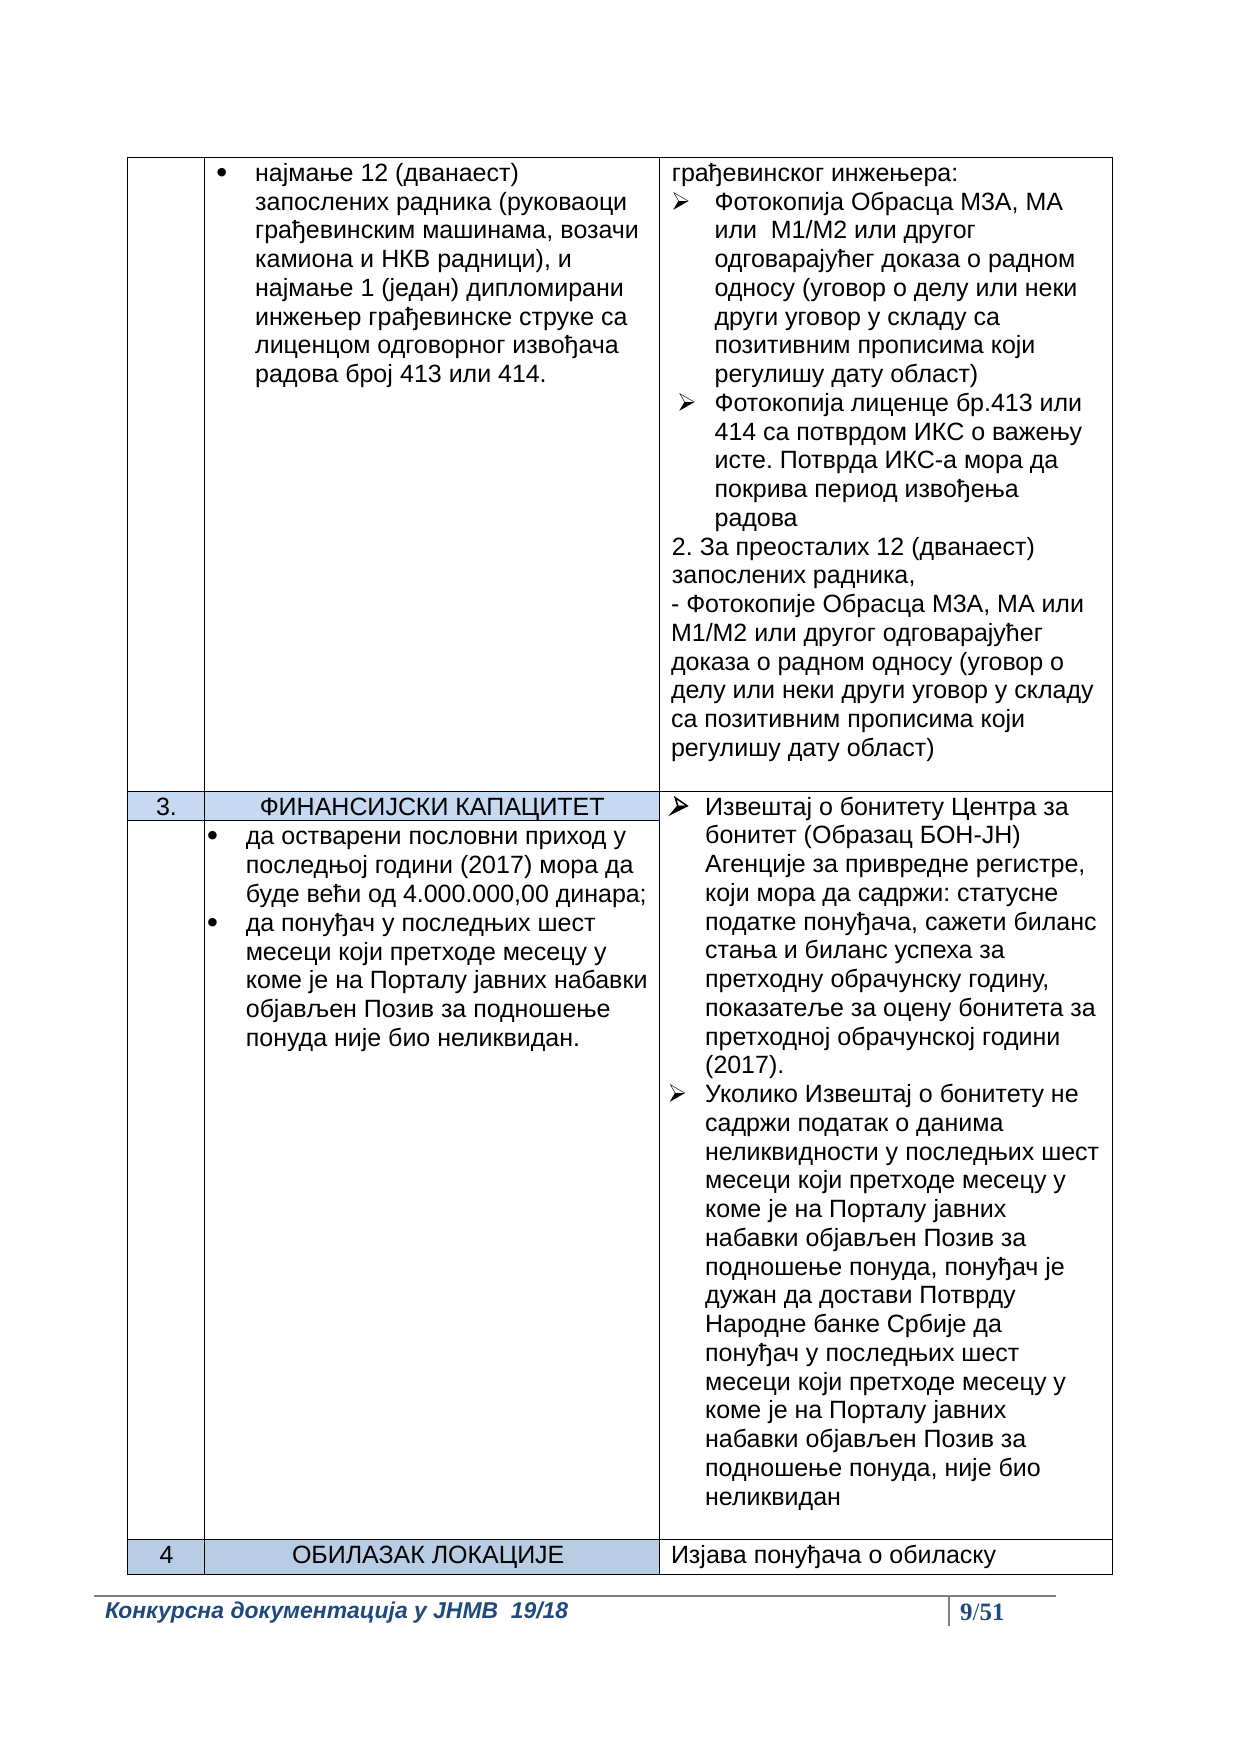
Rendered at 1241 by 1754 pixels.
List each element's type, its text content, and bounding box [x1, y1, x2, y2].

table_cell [660, 1540, 1112, 1574]
table_cell ОБИЛАЗАК ЛОКАЦИЈЕ [205, 1540, 659, 1574]
table_cell ФИНАНСИЈСКИ КАПАЦИТЕТ [205, 792, 659, 820]
table_cell 4 [128, 1540, 204, 1574]
table_cell Извештај о бонитету Центра за бонитет (Образац БОН-ЈН) Агенције за привредне регистре, који мора да садржи: статусне податке понуђача, сажети биланс стања и биланс успеха за претходну обрачунску годину, показатеље за оцену бонитета за претходној обрачунској години (2017). Уколико Извештај о бонитету не садржи податак о данима неликвидности у последњих шест месеци који претходе месецу у коме је на Порталу јавних набавки објављен Позив за подношење понуда, понуђач је дужан да достави Потврду Народне банке Србије да понуђач у последњих шест месеци који претходе месецу у коме је на Порталу јавних набавки објављен Позив за подношење понуда, није био неликвидан [660, 792, 1112, 1539]
table_cell 3. [128, 792, 204, 820]
table_cell [128, 158, 204, 791]
table_cell да остварени пословни приход у последњој години (2017) мора да буде већи од 4.000.000,00 динара; да понуђач у последњих шест месеци који претходе месецу у коме је на Порталу јавних набавки објављен Позив за подношење понуда није био неликвидан. [205, 821, 659, 1539]
table_cell најмање 12 (дванаест) запослених радника (руковаоци грађевинским машинама, возачи камиона и НКВ радници), и најмање 1 (један) дипломирани инжењер грађевинске струке са лиценцом одговорног извођача радова број 413 или 414. [205, 158, 659, 791]
table_cell [128, 821, 204, 1539]
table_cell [660, 158, 1112, 791]
